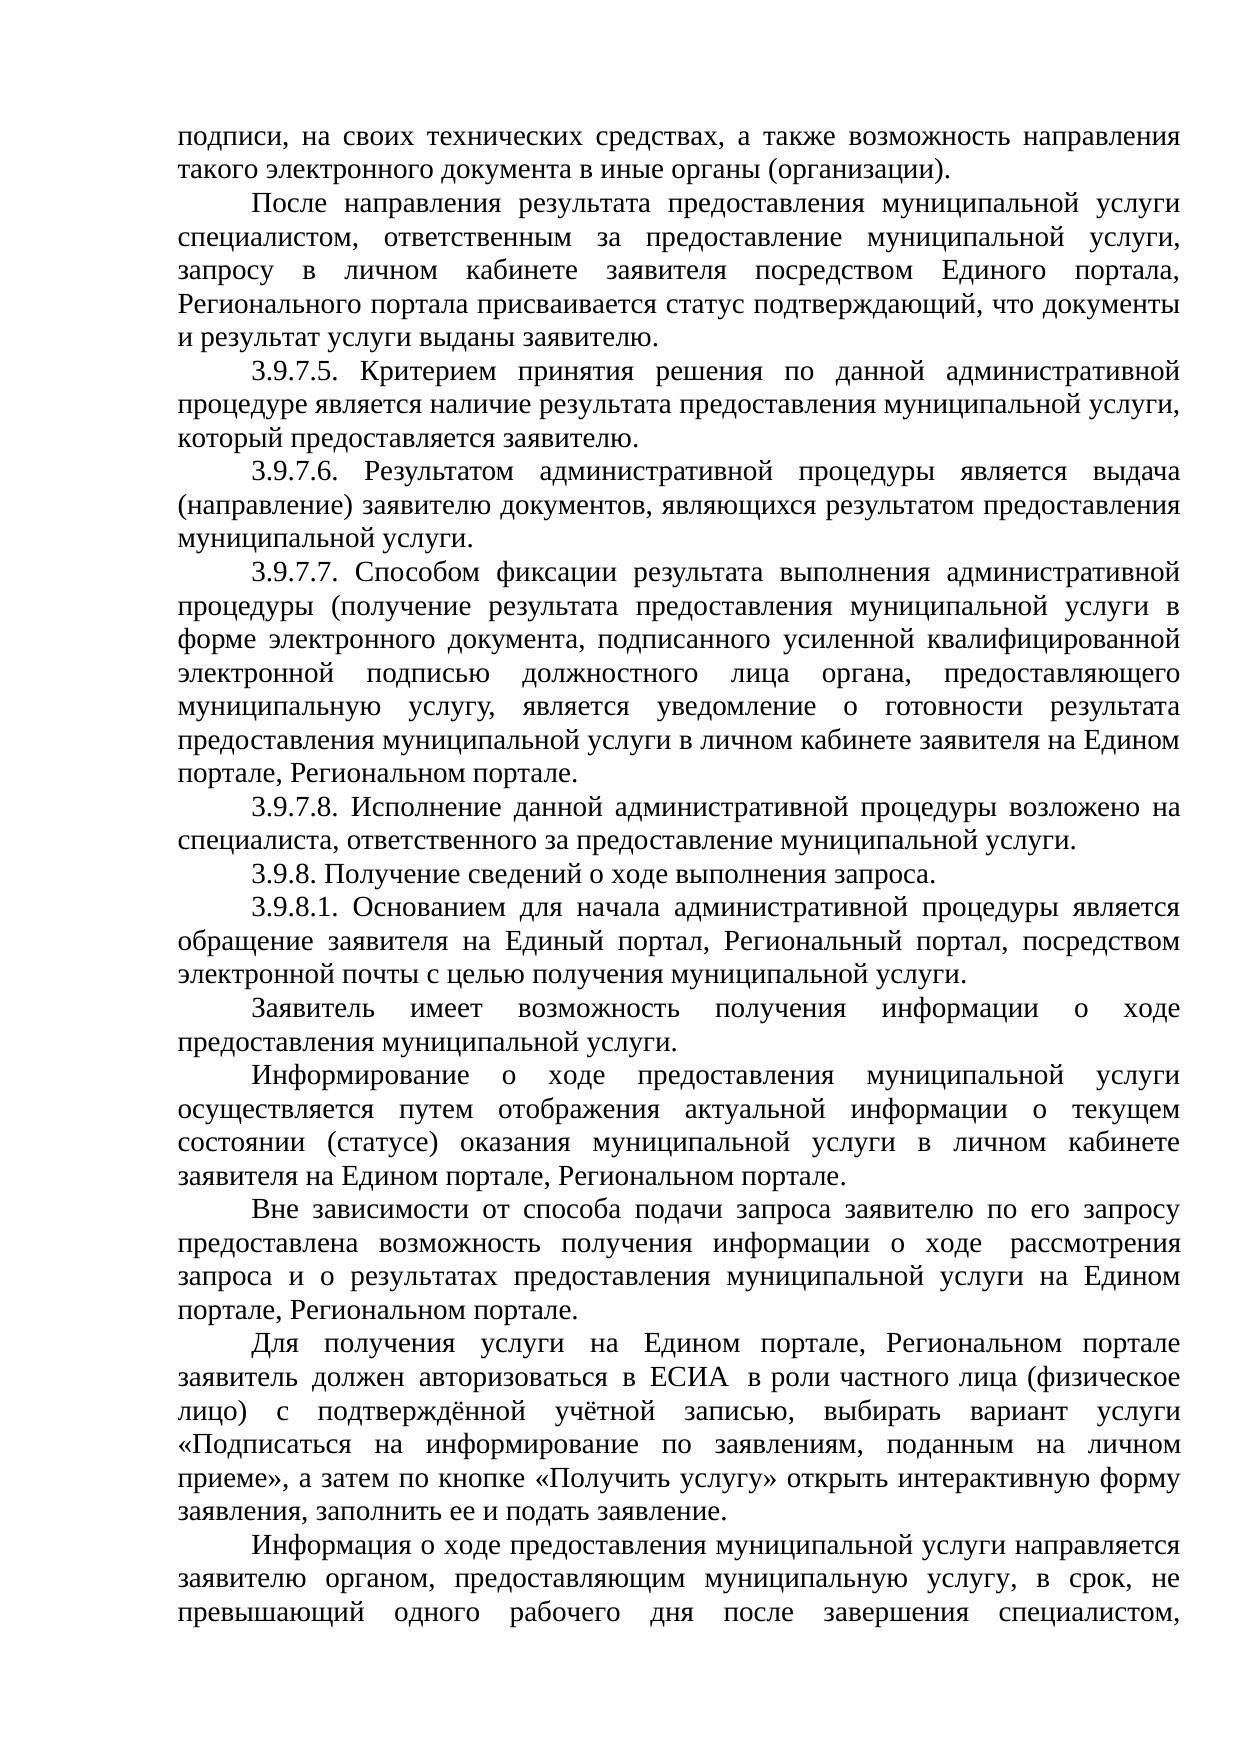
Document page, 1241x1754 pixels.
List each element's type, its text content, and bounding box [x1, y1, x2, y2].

text Заявитель имеет возможность получения информации о ходе предоставления муниципальной услуги. [177, 990, 1181, 1057]
text Вне зависимости от способа подачи запроса заявителю по его запросу предоставлена возможность получения информации о ходе рассмотрения запроса и о результатах предоставления муниципальной услуги на Едином портале, Региональном портале. [177, 1191, 1181, 1326]
text Для получения услуги на Едином портале, Региональном портале заявитель должен авторизоваться в ЕСИА в роли частного лица (физическое лицо) с подтверждённой учётной записью, выбирать вариант услуги «Подписаться на информирование по заявлениям, поданным на личном приеме», а затем по кнопке «Получить услугу» открыть интерактивную форму заявления, заполнить ее и подать заявление. [177, 1326, 1181, 1527]
text Информирование о ходе предоставления муниципальной услуги осуществляется путем отображения актуальной информации о текущем состоянии (статусе) оказания муниципальной услуги в личном кабинете заявителя на Едином портале, Региональном портале. [177, 1057, 1181, 1191]
text 3.9.7.6. Результатом административной процедуры является выдача (направление) заявителю документов, являющихся результатом предоставления муниципальной услуги. [177, 453, 1181, 554]
text 3.9.8.1. Основанием для начала административной процедуры является обращение заявителя на Единый портал, Региональный портал, посредством электронной почты с целью получения муниципальной услуги. [177, 889, 1181, 990]
text После направления результата предоставления муниципальной услуги специалистом, ответственным за предоставление муниципальной услуги, запросу в личном кабинете заявителя посредством Единого портала, Регионального портала присваивается статус подтверждающий, что документы и результат услуги выданы заявителю. [177, 185, 1181, 353]
text 3.9.8. Получение сведений о ходе выполнения запроса. [177, 856, 1181, 889]
text 3.9.7.5. Критерием принятия решения по данной административной процедуре является наличие результата предоставления муниципальной услуги, который предоставляется заявителю. [177, 353, 1181, 453]
text 3.9.7.7. Способом фиксации результата выполнения административной процедуры (получение результата предоставления муниципальной услуги в форме электронного документа, подписанного усиленной квалифицированной электронной подписью должностного лица органа, предоставляющего муниципальную услугу, является уведомление о готовности результата предоставления муниципальной услуги в личном кабинете заявителя на Едином портале, Региональном портале. [177, 554, 1181, 789]
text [177, 118, 1181, 185]
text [177, 1527, 1181, 1627]
text 3.9.7.8. Исполнение данной административной процедуры возложено на специалиста, ответственного за предоставление муниципальной услуги. [177, 789, 1181, 856]
